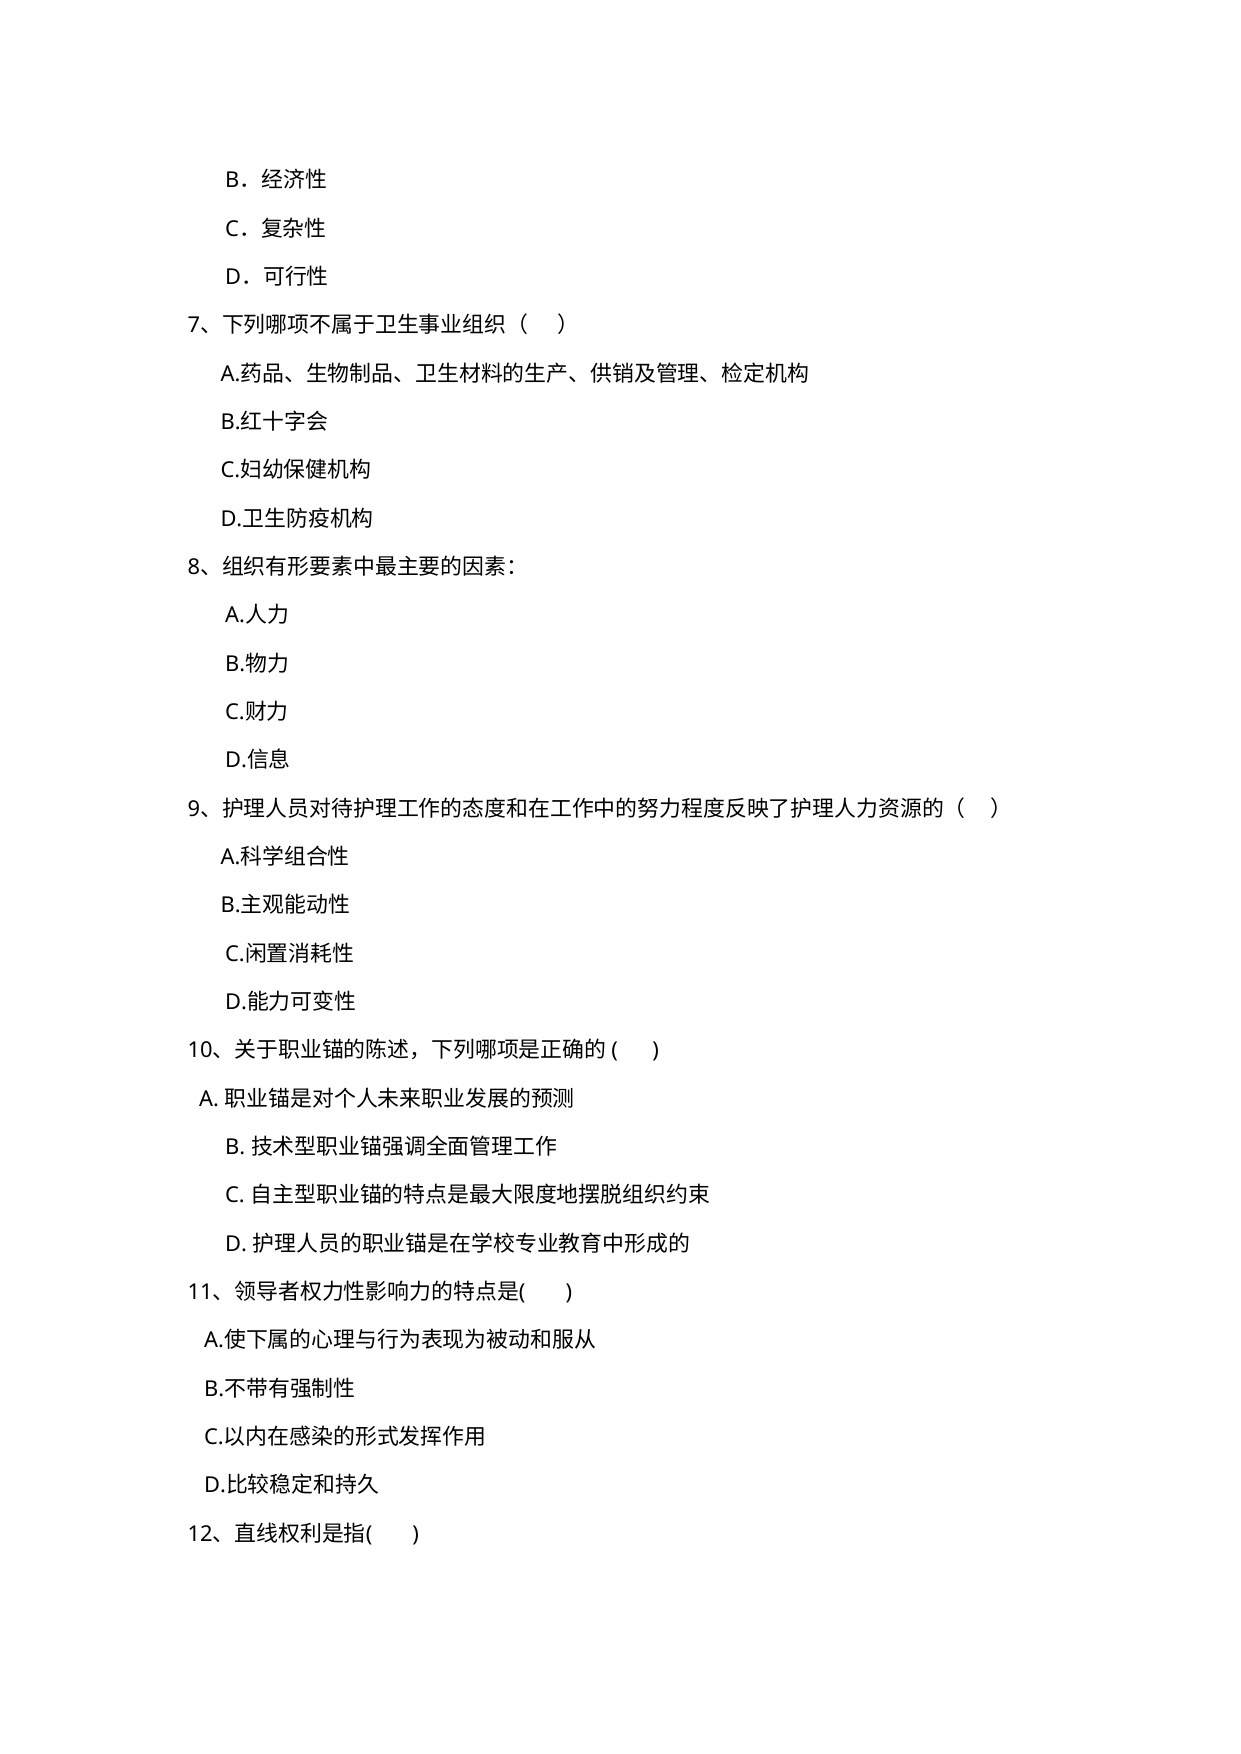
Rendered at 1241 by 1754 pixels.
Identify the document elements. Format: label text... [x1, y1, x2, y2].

text 10、关于职业锚的陈述，下列哪项是正确的 ( ) [187, 1032, 1053, 1064]
text A.药品、生物制品、卫生材料的生产、供销及管理、检定机构 [187, 355, 1053, 388]
text A.人力 [187, 597, 1053, 629]
text 11、领导者权力性影响力的特点是( ) [187, 1274, 1053, 1306]
text C.以内在感染的形式发挥作用 [187, 1419, 1053, 1451]
text D．可行性 [187, 259, 1053, 291]
text B. 技术型职业锚强调全面管理工作 [187, 1129, 1053, 1161]
text C.闲置消耗性 [187, 935, 1053, 968]
text C．复杂性 [187, 210, 1053, 243]
text B.红十字会 [187, 404, 1053, 436]
text 9、护理人员对待护理工作的态度和在工作中的努力程度反映了护理人力资源的（ ） [187, 790, 1053, 823]
text D.比较稳定和持久 [187, 1467, 1053, 1499]
text D.卫生防疫机构 [187, 500, 1053, 533]
text C.妇幼保健机构 [187, 452, 1053, 484]
text 7、下列哪项不属于卫生事业组织（ ） [187, 307, 1053, 339]
text A.科学组合性 [187, 839, 1053, 871]
text D.能力可变性 [187, 984, 1053, 1016]
text 12、直线权利是指( ) [187, 1515, 1053, 1548]
text 8、组织有形要素中最主要的因素： [187, 549, 1053, 581]
text B.物力 [187, 645, 1053, 678]
text B．经济性 [187, 162, 1053, 194]
text C.财力 [187, 694, 1053, 726]
text B.主观能动性 [187, 887, 1053, 919]
text B.不带有强制性 [187, 1370, 1053, 1403]
text D.信息 [187, 742, 1053, 774]
text C. 自主型职业锚的特点是最大限度地摆脱组织约束 [187, 1177, 1053, 1209]
text A.使下属的心理与行为表现为被动和服从 [187, 1322, 1053, 1354]
text A. 职业锚是对个人未来职业发展的预测 [187, 1080, 1053, 1113]
text D. 护理人员的职业锚是在学校专业教育中形成的 [187, 1225, 1053, 1258]
